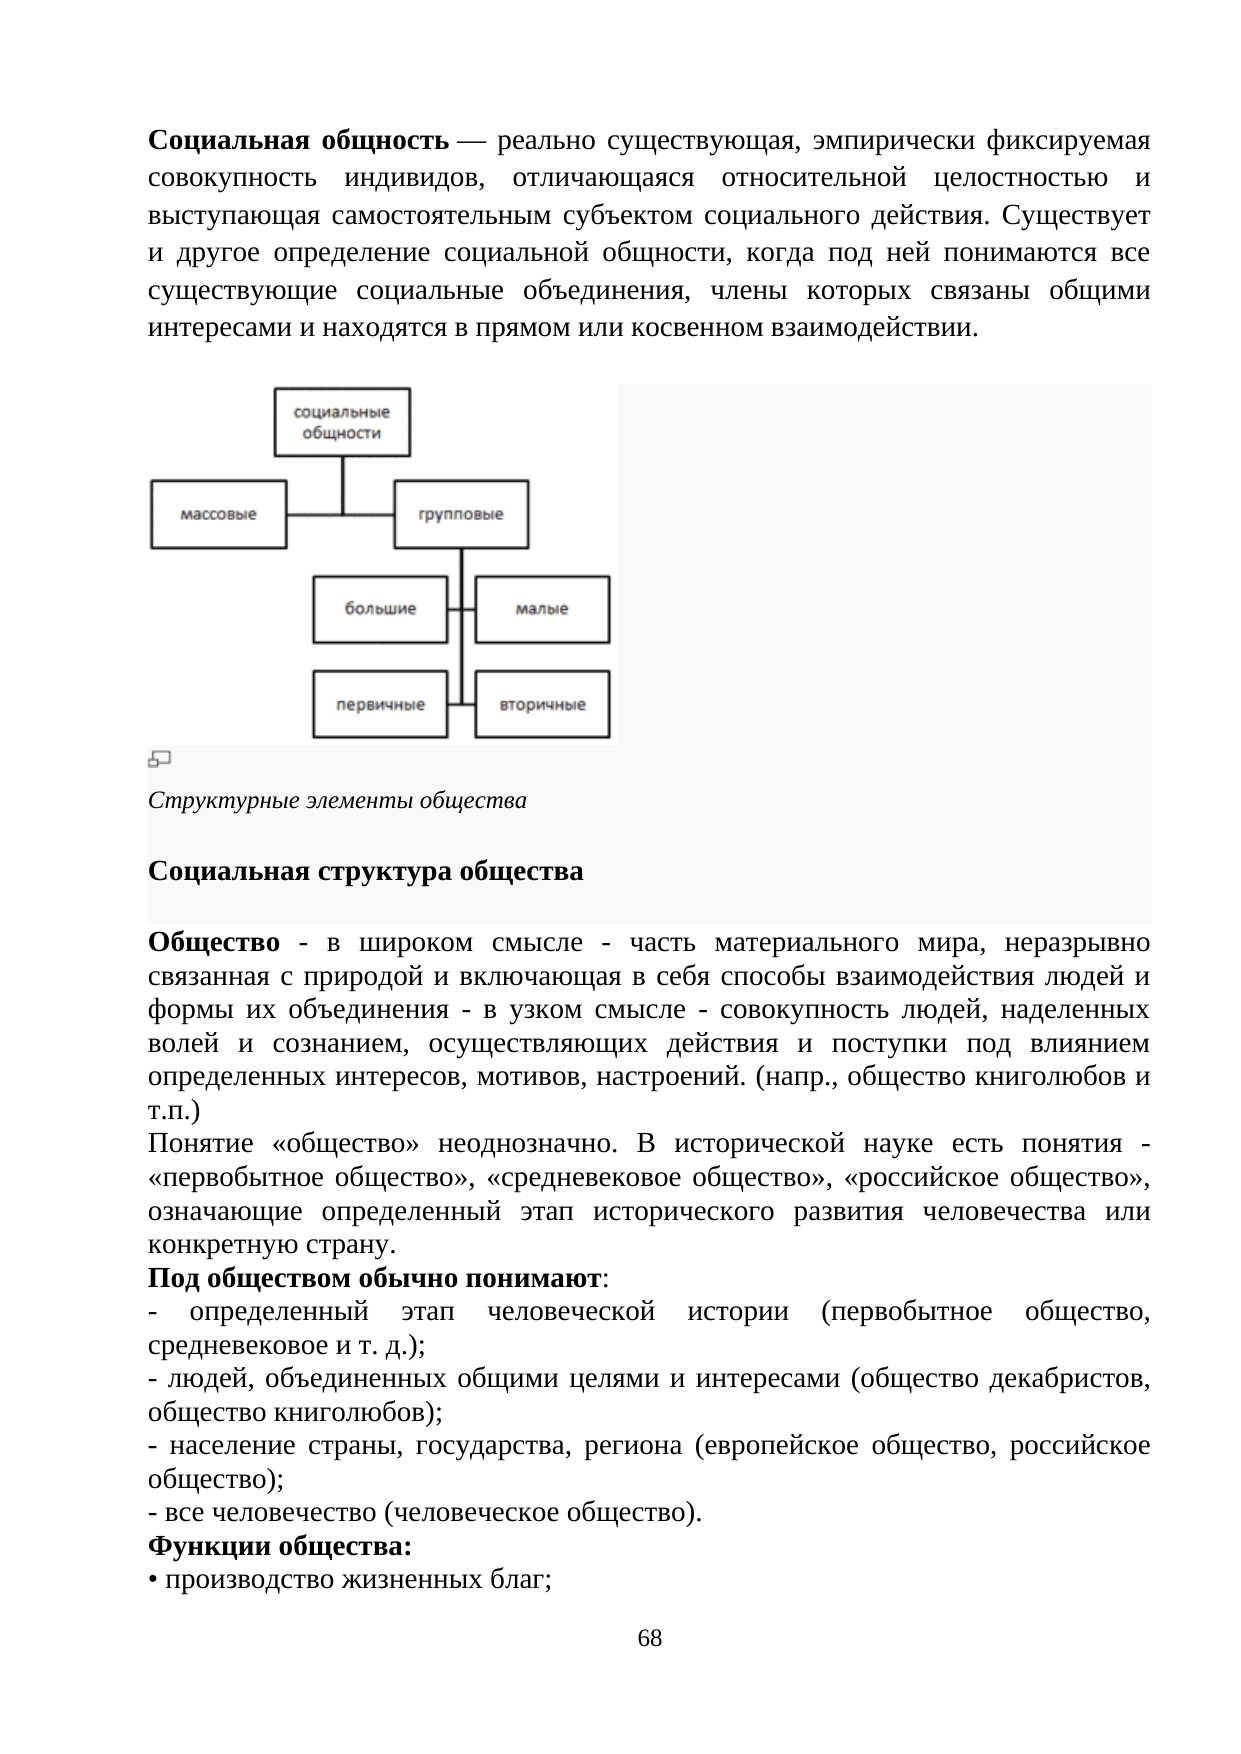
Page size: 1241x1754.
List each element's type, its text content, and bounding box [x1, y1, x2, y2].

text Структурные элементы общества [148, 779, 1152, 814]
text - все человечество (человеческое общество). [148, 1494, 1152, 1528]
picture [147, 750, 172, 768]
text Под обществом обычно понимают: [148, 1260, 1152, 1293]
text - людей, объединенных общими целями и интересами (общество декабристов, общество книголюбов); [148, 1360, 1152, 1427]
text Функции общества: [148, 1528, 1152, 1562]
text • производство жизненных благ; [148, 1562, 1152, 1595]
text - население страны, государства, региона (европейское общество, российское общество); [148, 1427, 1152, 1494]
text Социальная структура общества [148, 849, 1152, 887]
text Социальная общность — реально существующая, эмпирически фиксируемая совокупность индивидов, отличающаяся относительной целостностью и выступающая самостоятельным субъектом социального действия. Существует и другое определение социальной общности, когда под ней понимаются все существующие социальные объединения, члены которых связаны общими интересами и находятся в прямом или косвенном взаимодействии. [148, 118, 1152, 343]
text Понятие «общество» неоднозначно. В исторической науке есть понятия - «первобытное общество», «средневековое общество», «российское общество», означающие определенный этап исторического развития человечества или конкретную страну. [148, 1126, 1152, 1260]
text Общество - в широком смысле - часть материального мира, неразрывно связанная с природой и включающая в себя способы взаимодействия людей и формы их объединения - в узком смысле - совокупность людей, наделенных волей и сознанием, осуществляющих действия и поступки под влиянием определенных интересов, мотивов, настроений. (напр., общество книголюбов и т.п.) [148, 924, 1152, 1126]
picture [147, 384, 617, 745]
text - определенный этап человеческой истории (первобытное общество, средневековое и т. д.); [148, 1293, 1152, 1360]
